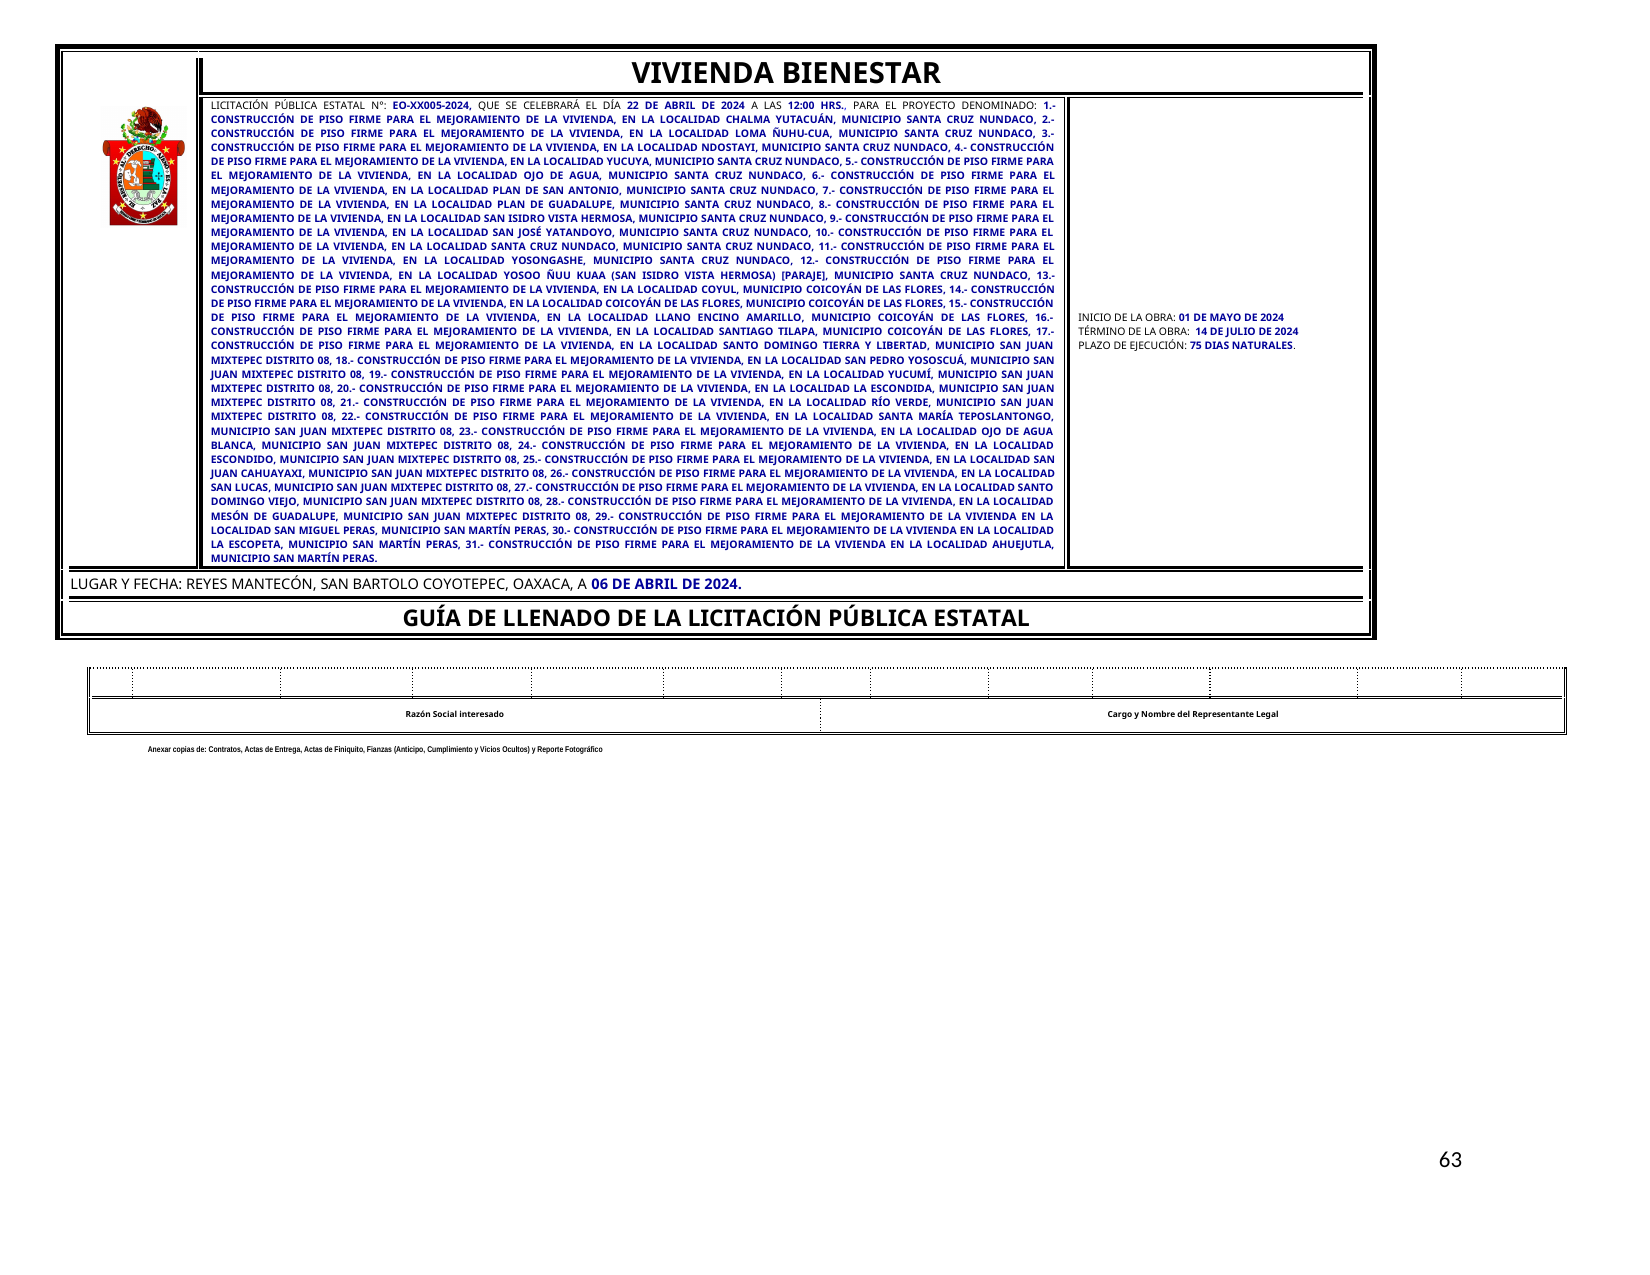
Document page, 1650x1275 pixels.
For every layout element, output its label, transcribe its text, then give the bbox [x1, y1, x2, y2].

table_cell [1358, 667, 1461, 696]
table_cell [870, 667, 988, 696]
table_cell Cargo y Nombre del Representante Legal [821, 696, 1564, 732]
table_cell [782, 667, 870, 696]
table_cell [1093, 667, 1210, 696]
table_cell [664, 667, 782, 696]
table_cell [989, 667, 1093, 696]
table_cell [532, 667, 664, 696]
table_cell [1461, 667, 1564, 696]
picture [100, 106, 187, 228]
table_cell [133, 667, 281, 696]
table_cell [90, 667, 133, 696]
table_cell [413, 667, 532, 696]
table_cell [281, 667, 413, 696]
table_cell Razón Social interesado [90, 696, 821, 732]
table_cell [1210, 667, 1358, 696]
